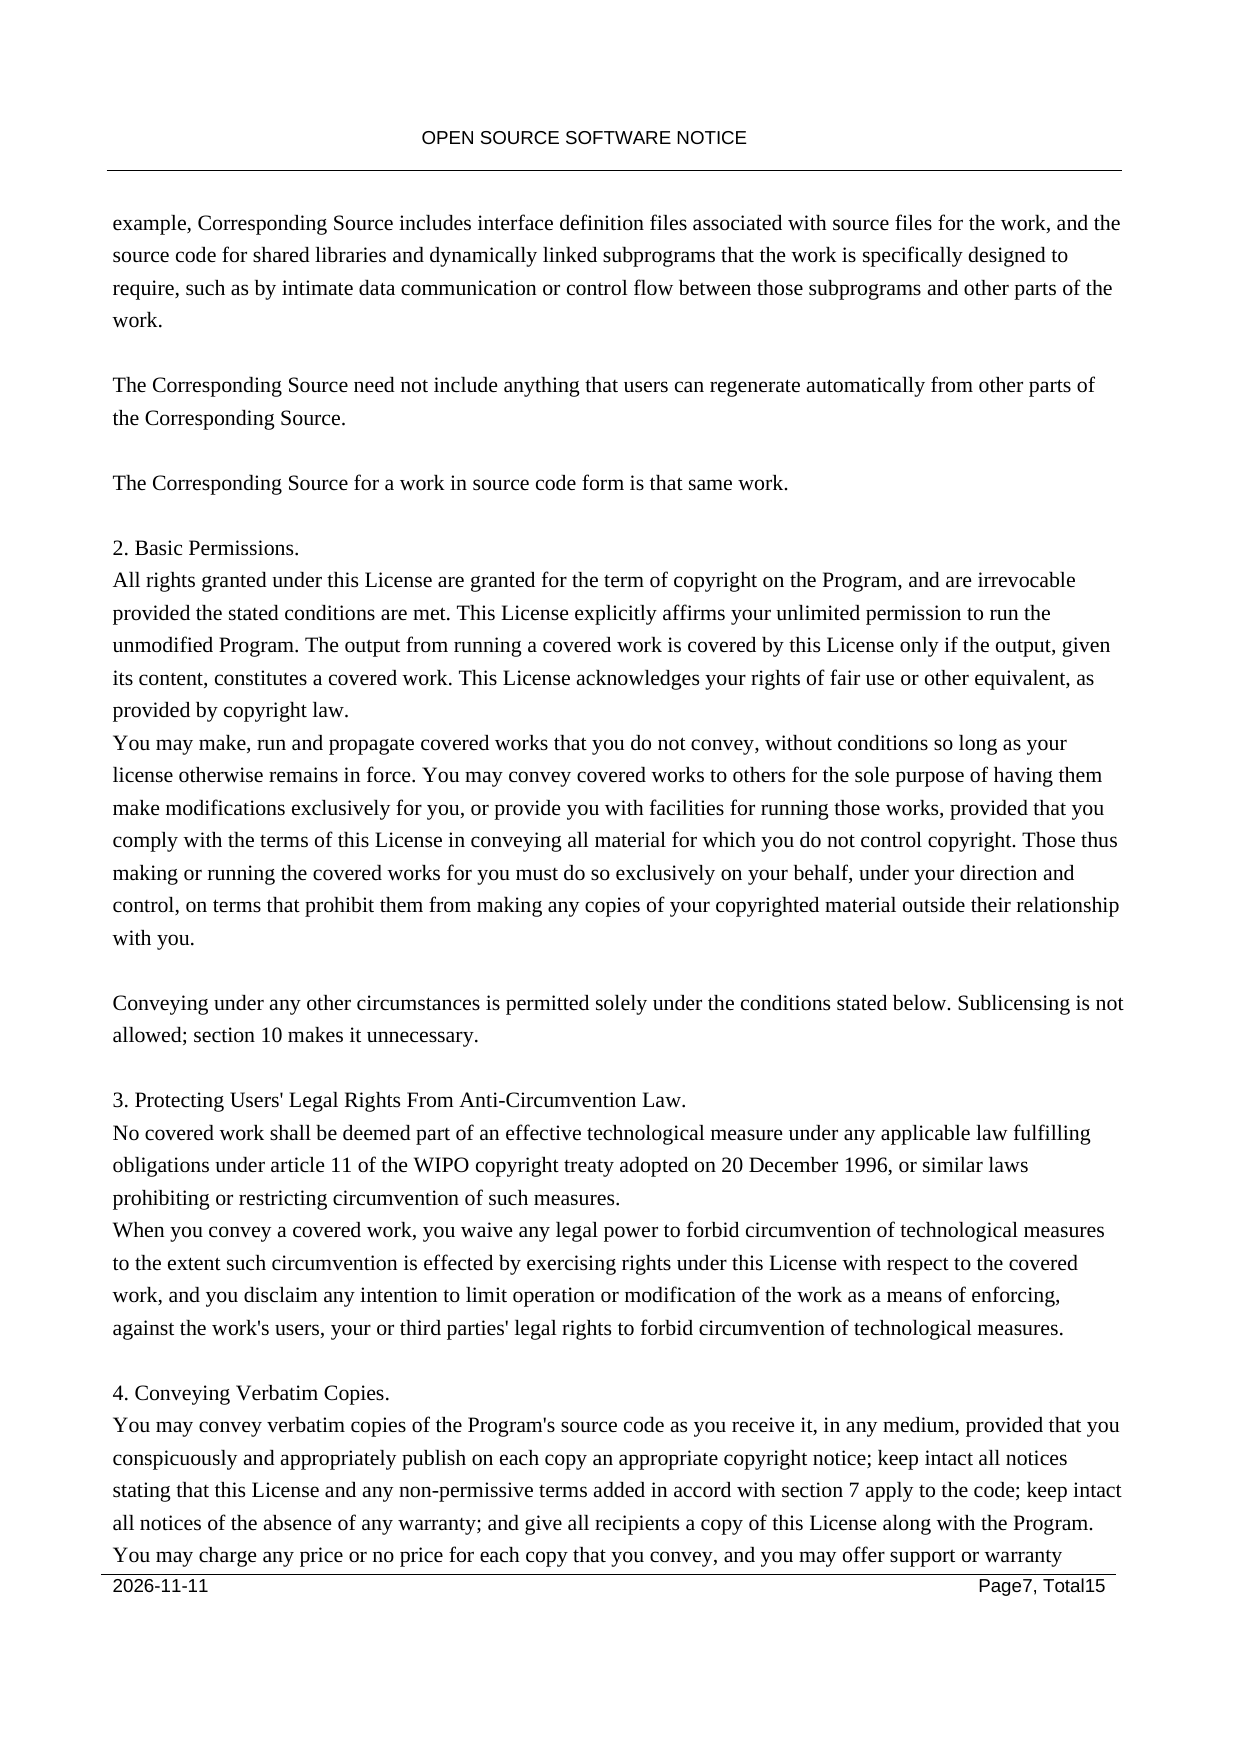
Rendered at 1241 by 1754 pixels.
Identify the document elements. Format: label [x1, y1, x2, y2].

text [112, 206, 1128, 1571]
